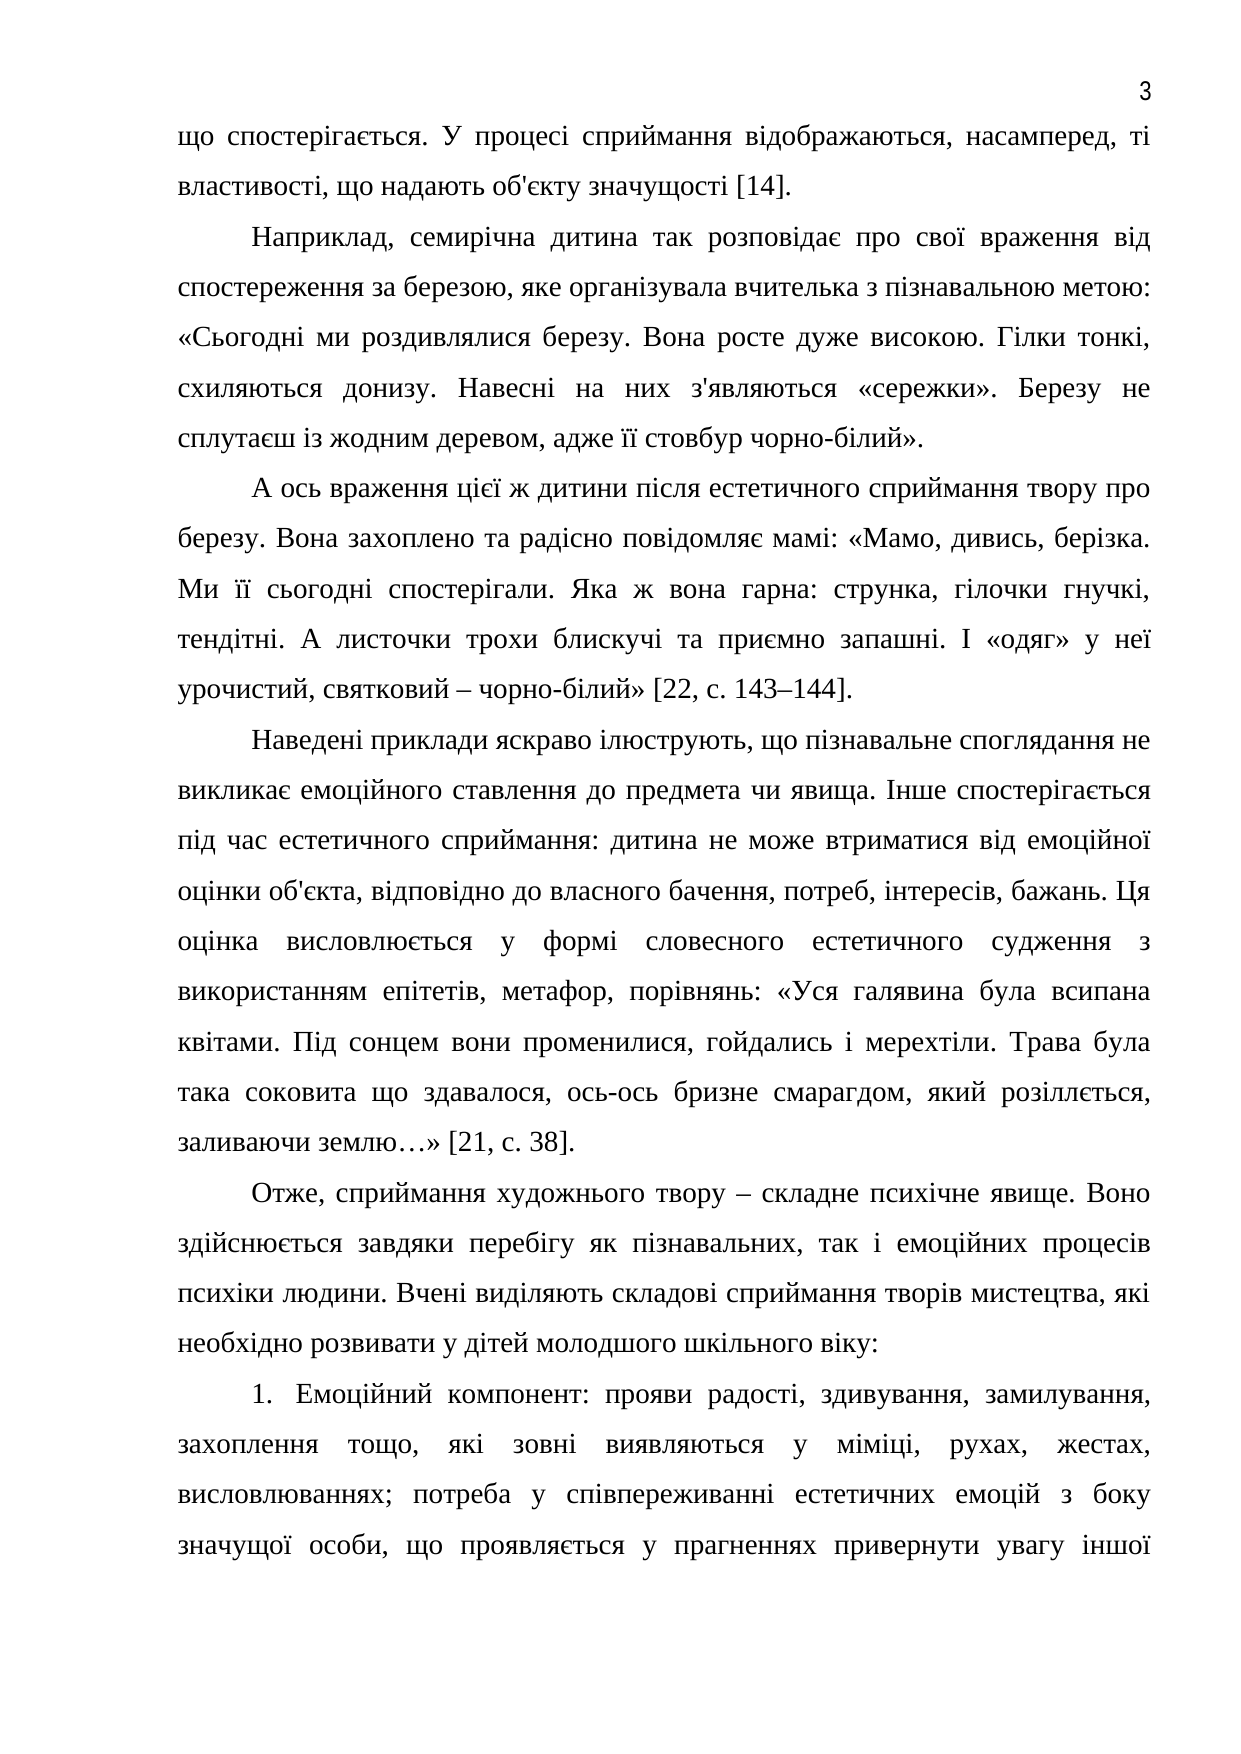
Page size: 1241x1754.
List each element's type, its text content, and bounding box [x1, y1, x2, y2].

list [177, 1376, 1152, 1560]
text Наприклад, семирічна дитина так розповідає про свої враження від спостереження за березою, яке організувала вчителька з пізнавальною метою: «Сьогодні ми роздивлялися березу. Вона росте дуже високою. Гілки тонкі, схиляються донизу. Навесні на них з'являються «сережки». Березу не сплутаєш із жодним деревом, адже її стовбур чорно-білий». [177, 219, 1152, 453]
text Отже, сприймання художнього твору – складне психічне явище. Воно здійснюється завдяки перебігу як пізнавальних, так і емоційних процесів психіки людини. Вчені виділяють складові сприймання творів мистецтва, які необхідно розвивати у дітей молодшого шкільного віку: [177, 1175, 1152, 1359]
text Наведені приклади яскраво ілюструють, що пізнавальне споглядання не викликає емоційного ставлення до предмета чи явища. Інше спостерігається під час естетичного сприймання: дитина не може втриматися від емоційної оцінки об'єкта, відповідно до власного бачення, потреб, інтересів, бажань. Ця оцінка висловлюється у формі словесного естетичного судження з використанням епітетів, метафор, порівнянь: «Уся галявина була всипана квітами. Під сонцем вони променилися, гойдались і мерехтіли. Трава була така соковита що здавалося, ось-ось бризне смарагдом, який розіллється, заливаючи землю…» [21, с. 38]. [177, 722, 1152, 1158]
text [177, 118, 1152, 202]
text А ось враження цієї ж дитини після естетичного сприймання твору про березу. Вона захоплено та радісно повідомляє мамі: «Мамо, дивись, берізка. Ми її сьогодні спостерігали. Яка ж вона гарна: струнка, гілочки гнучкі, тендітні. А листочки трохи блискучі та приємно запашні. І «одяг» у неї урочистий, святковий – чорно-білий» [22, с. 143–144]. [177, 470, 1152, 705]
